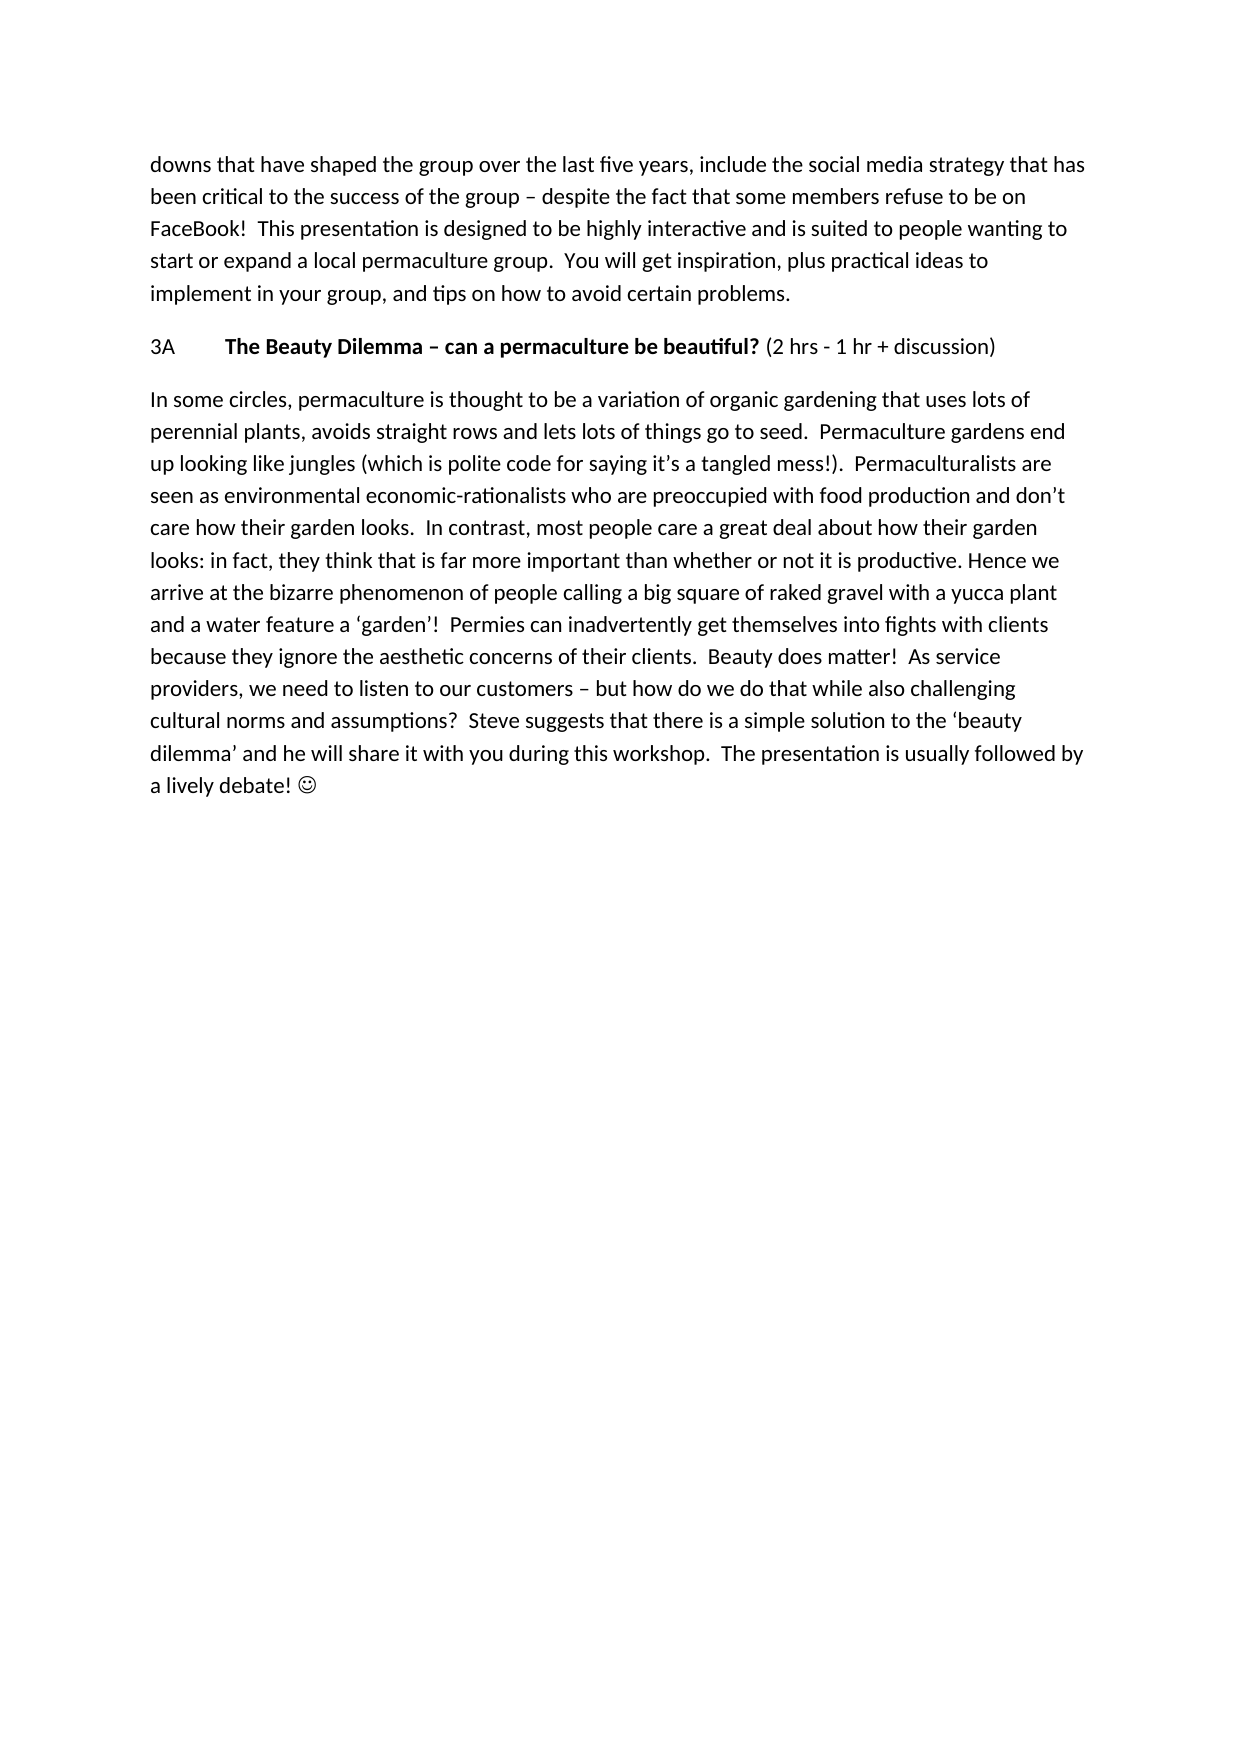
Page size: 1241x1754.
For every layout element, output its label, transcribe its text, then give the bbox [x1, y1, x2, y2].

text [150, 150, 1090, 307]
text 3A The Beauty Dilemma – can a permaculture be beautiful? (2 hrs - 1 hr + discussion) [150, 332, 1090, 360]
text In some circles, permaculture is thought to be a variation of organic gardening that uses lots of perennial plants, avoids straight rows and lets lots of things go to seed. Permaculture gardens end up looking like jungles (which is polite code for saying it’s a tangled mess!). Permaculturalists are seen as environmental economic-rationalists who are preoccupied with food production and don’t care how their garden looks. In contrast, most people care a great deal about how their garden looks: in fact, they think that is far more important than whether or not it is productive. Hence we arrive at the bizarre phenomenon of people calling a big square of raked gravel with a yucca plant and a water feature a ‘garden’! Permies can inadvertently get themselves into fights with clients because they ignore the aesthetic concerns of their clients. Beauty does matter! As service providers, we need to listen to our customers – but how do we do that while also challenging cultural norms and assumptions? Steve suggests that there is a simple solution to the ‘beauty dilemma’ and he will share it with you during this workshop. The presentation is usually followed by a lively debate! [150, 385, 1090, 799]
